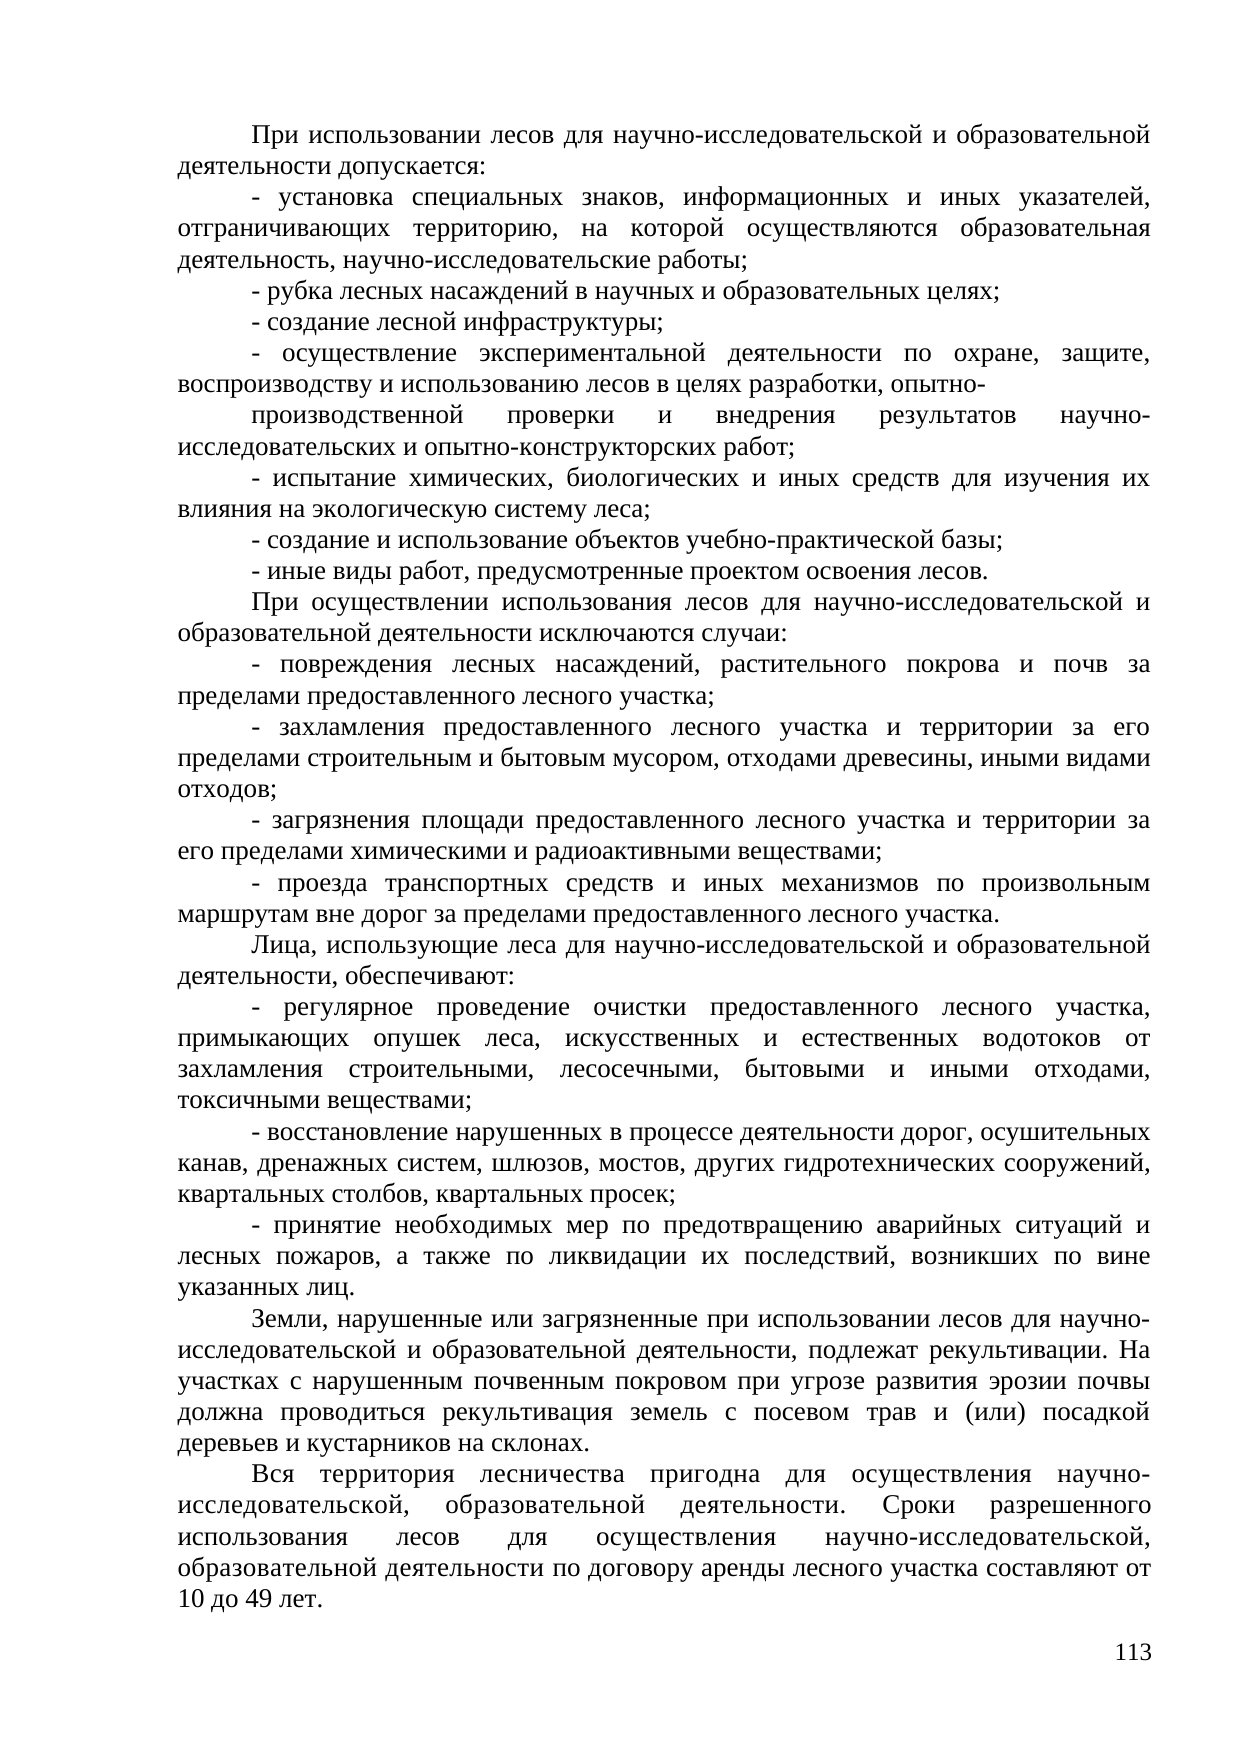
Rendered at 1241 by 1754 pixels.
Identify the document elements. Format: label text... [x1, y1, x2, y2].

text - загрязнения площади предоставленного лесного участка и территории за его пределами химическими и радиоактивными веществами; [177, 803, 1152, 866]
text - восстановление нарушенных в процессе деятельности дорог, осушительных канав, дренажных систем, шлюзов, мостов, других гидротехнических сооружений, квартальных столбов, квартальных просек; [177, 1115, 1152, 1208]
text - осуществление экспериментальной деятельности по охране, защите, воспроизводству и использованию лесов в целях разработки, опытно- [177, 336, 1152, 398]
text - иные виды работ, предусмотренные проектом освоения лесов. [177, 554, 1152, 585]
text При использовании лесов для научно-исследовательской и образовательной деятельности допускается: [177, 118, 1152, 180]
text Земли, нарушенные или загрязненные при использовании лесов для научно-исследовательской и образовательной деятельности, подлежат рекультивации. На участках с нарушенным почвенным покровом при угрозе развития эрозии почвы должна проводиться рекультивация земель с посевом трав и (или) посадкой деревьев и кустарников на склонах. [177, 1302, 1152, 1457]
text - создание лесной инфраструктуры; [177, 305, 1152, 336]
text производственной проверки и внедрения результатов научно-исследовательских и опытно-конструкторских работ; [177, 398, 1152, 461]
text - регулярное проведение очистки предоставленного лесного участка, примыкающих опушек леса, искусственных и естественных водотоков от захламления строительными, лесосечными, бытовыми и иными отходами, токсичными веществами; [177, 990, 1152, 1115]
text При осуществлении использования лесов для научно-исследовательской и образовательной деятельности исключаются случаи: [177, 585, 1152, 648]
text - повреждения лесных насаждений, растительного покрова и почв за пределами предоставленного лесного участка; [177, 648, 1152, 710]
text - испытание химических, биологических и иных средств для изучения их влияния на экологическую систему леса; [177, 461, 1152, 523]
text - захламления предоставленного лесного участка и территории за его пределами строительным и бытовым мусором, отходами древесины, иными видами отходов; [177, 710, 1152, 803]
text - проезда транспортных средств и иных механизмов по произвольным маршрутам вне дорог за пределами предоставленного лесного участка. [177, 866, 1152, 928]
text Вся территория лесничества пригодна для осуществления научно-исследовательской, образовательной деятельности. Сроки разрешенного использования лесов для осуществления научно-исследовательской, образовательной деятельности по договору аренды лесного участка составляют от 10 до 49 лет. [177, 1457, 1152, 1613]
text - установка специальных знаков, информационных и иных указателей, отграничивающих территорию, на которой осуществляются образовательная деятельность, научно-исследовательские работы; [177, 180, 1152, 274]
text - принятие необходимых мер по предотвращению аварийных ситуаций и лесных пожаров, а также по ликвидации их последствий, возникших по вине указанных лиц. [177, 1208, 1152, 1302]
text - создание и использование объектов учебно-практической базы; [177, 523, 1152, 554]
text - рубка лесных насаждений в научных и образовательных целях; [177, 274, 1152, 305]
text Лица, использующие леса для научно-исследовательской и образовательной деятельности, обеспечивают: [177, 928, 1152, 990]
